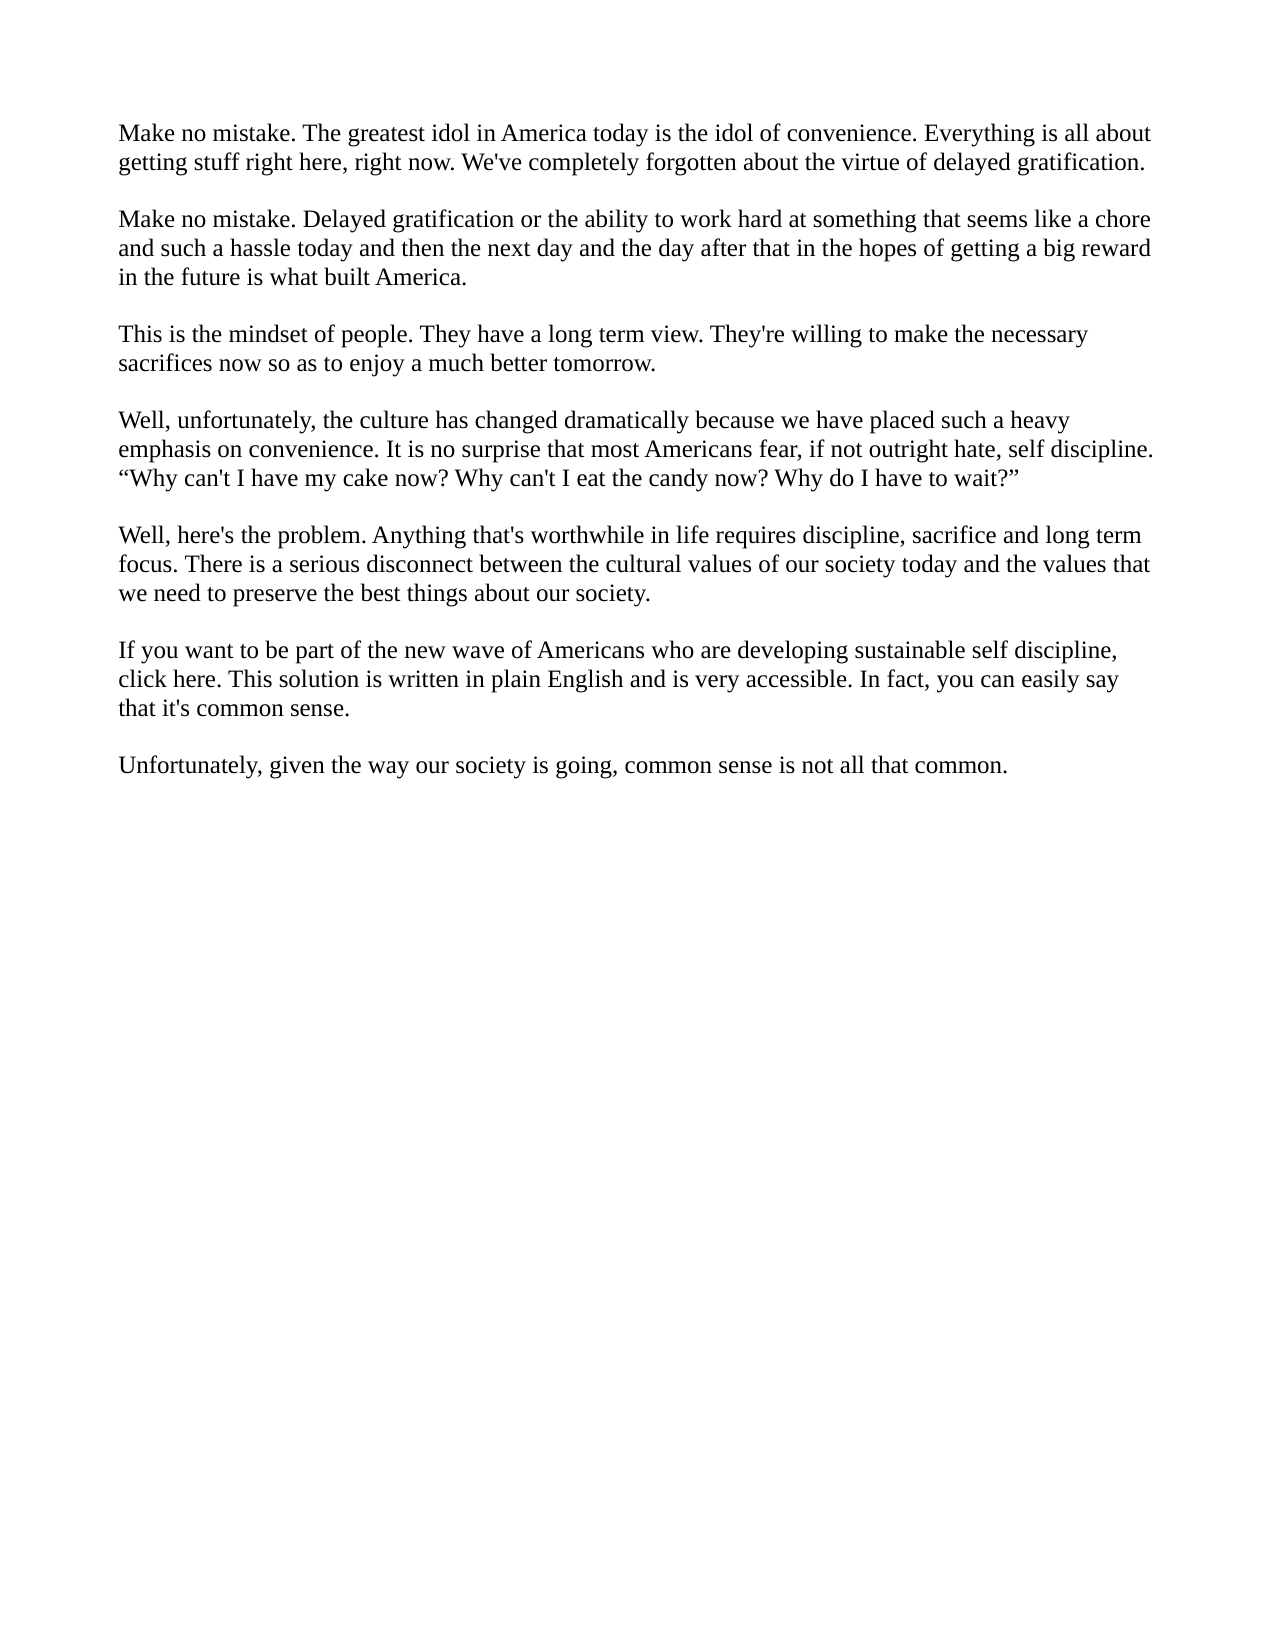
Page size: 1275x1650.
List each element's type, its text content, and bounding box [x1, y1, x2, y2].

text Well, here's the problem. Anything that's worthwhile in life requires discipline, sacrifice and long term focus. There is a serious disconnect between the cultural values of our society today and the values that we need to preserve the best things about our society. [118, 521, 1157, 607]
text Unfortunately, given the way our society is going, common sense is not all that common. [118, 751, 1157, 779]
text Make no mistake. The greatest idol in America today is the idol of convenience. Everything is all about getting stuff right here, right now. We've completely forgotten about the virtue of delayed gratification. [118, 118, 1157, 176]
text Well, unfortunately, the culture has changed dramatically because we have placed such a heavy emphasis on convenience. It is no surprise that most Americans fear, if not outright hate, self discipline. “Why can't I have my cake now? Why can't I eat the candy now? Why do I have to wait?” [118, 406, 1157, 492]
text This is the mindset of people. They have a long term view. They're willing to make the necessary sacrifices now so as to enjoy a much better tomorrow. [118, 319, 1157, 377]
text If you want to be part of the new wave of Americans who are developing sustainable self discipline, click here. This solution is written in plain English and is very accessible. In fact, you can easily say that it's common sense. [118, 636, 1157, 722]
text Make no mistake. Delayed gratification or the ability to work hard at something that seems like a chore and such a hassle today and then the next day and the day after that in the hopes of getting a big reward in the future is what built America. [118, 204, 1157, 291]
